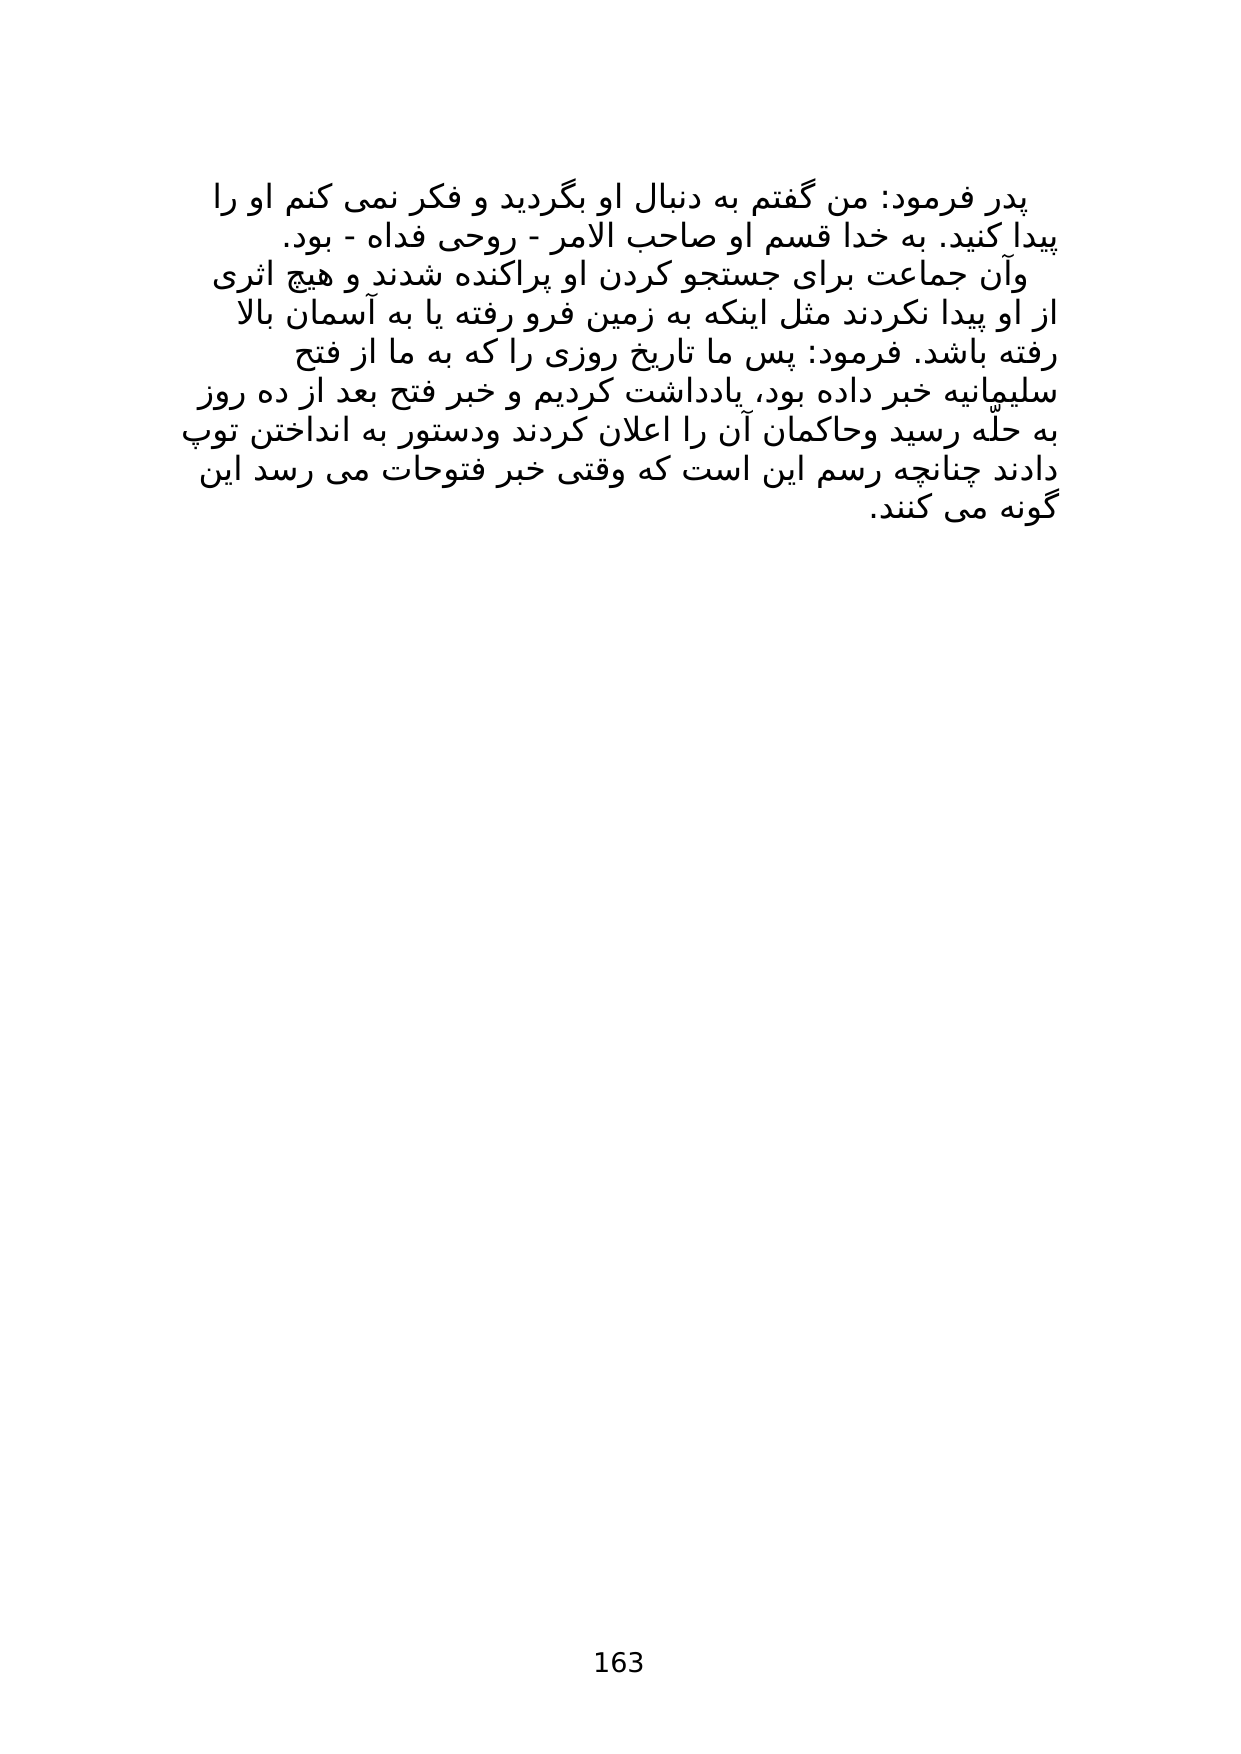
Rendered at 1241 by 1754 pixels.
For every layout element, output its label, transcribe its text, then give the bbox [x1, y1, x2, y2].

text وآن جماعت براى جستجو كردن او پراكنده شدند و هيچ اثرى از او پيدا نكردند مثل اينكه به زمين فرو رفته يا به آسمان بالا رفته باشد. فرمود: پس ما تاريخ روزى را كه به ما از فتح سليمانيه خبر داده بود، يادداشت كرديم و خبر فتح بعد از ده روز به حلّه رسيد وحاكمان آن را اعلان كردند ودستور به انداختن توپ دادند چنانچه رسم اين است كه وقتى خبر فتوحات مى رسد اين گونه مى كنند. [178, 255, 1059, 527]
text پدر فرمود: من گفتم به دنبال او بگرديد و فكر نمى كنم او را پيدا كنيد. به خدا قسم او صاحب الامر - روحى فداه - بود. [178, 177, 1059, 255]
